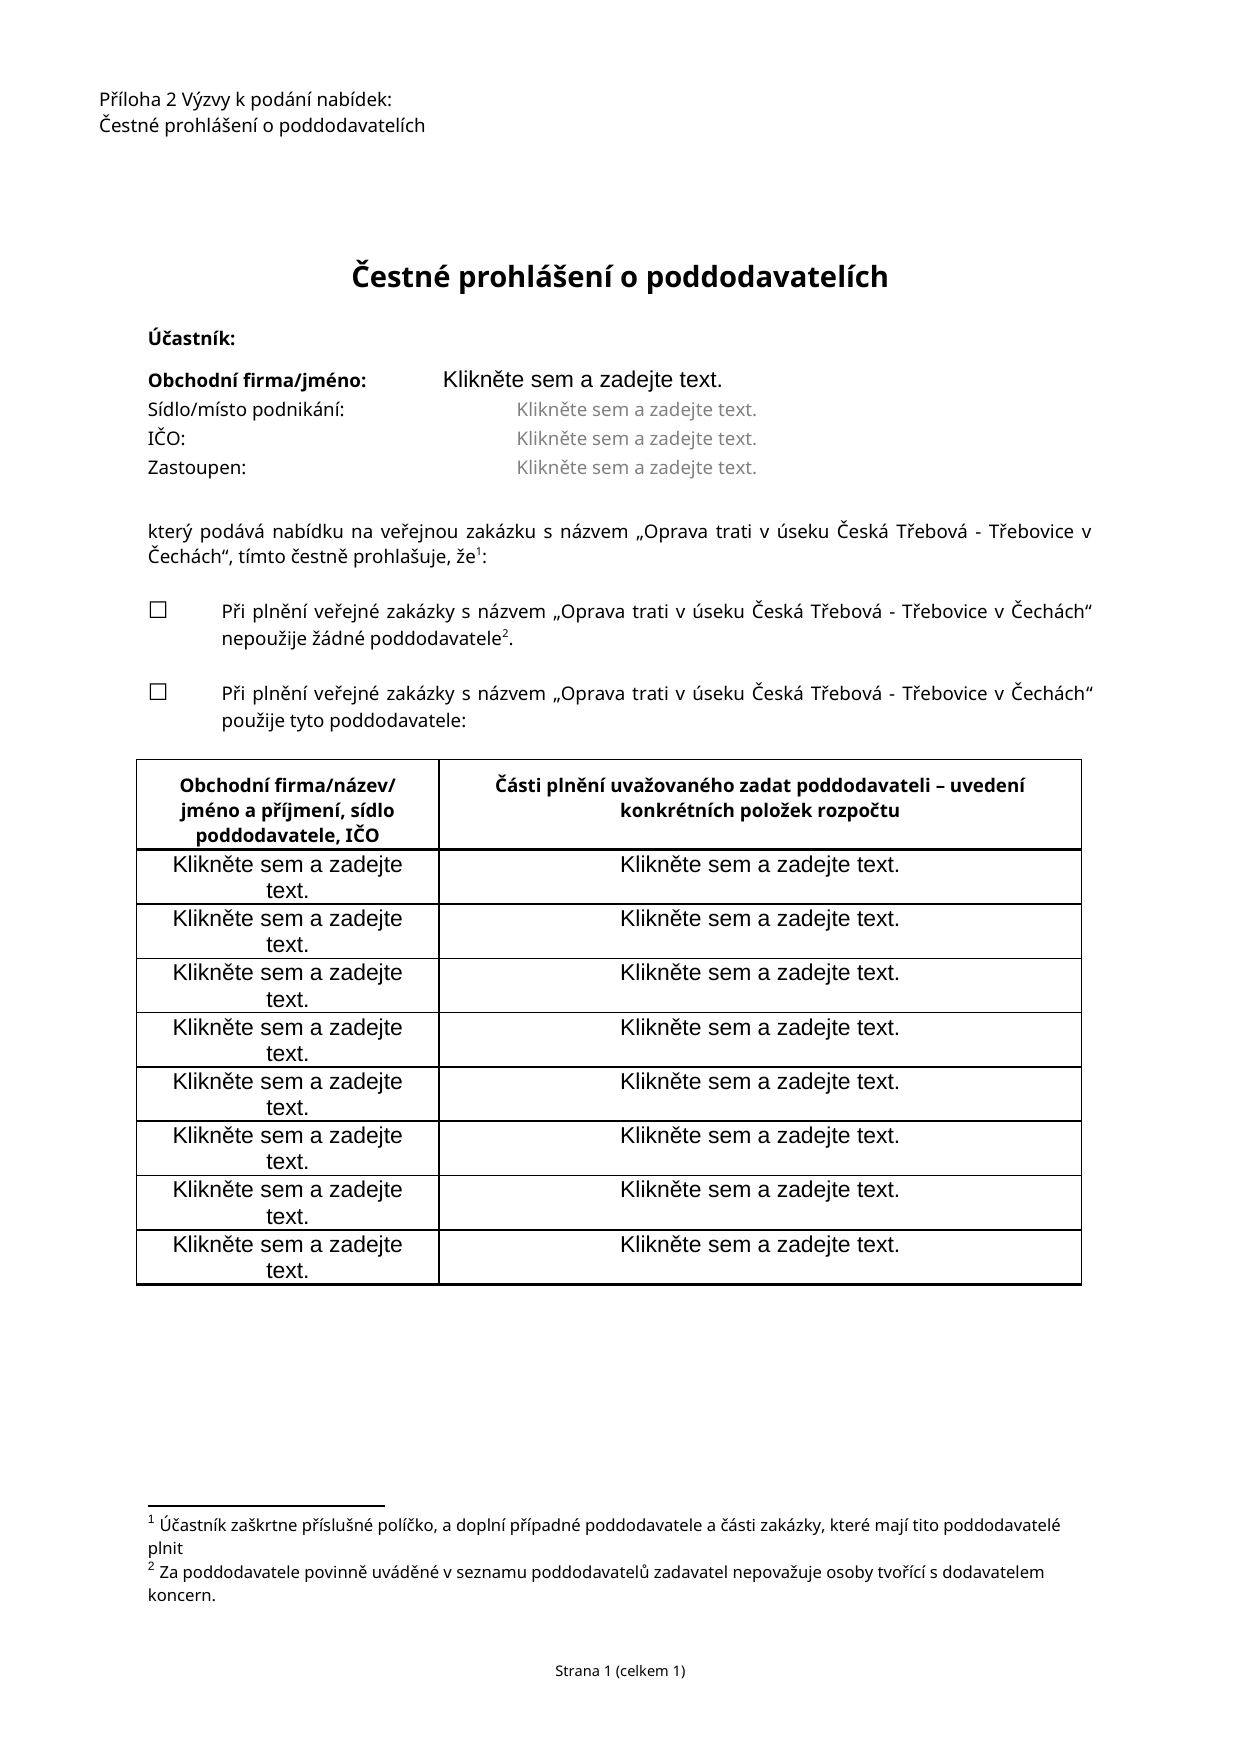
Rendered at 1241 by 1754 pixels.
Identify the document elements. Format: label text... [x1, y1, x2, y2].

text IČO: [148, 422, 1093, 451]
text Sídlo/místo podnikání: [148, 393, 1093, 422]
text Zastoupen: [148, 451, 1093, 480]
table_header Části plnění uvažovaného zadat poddodavateli – uvedení konkrétních položek rozpočtu [440, 760, 1081, 847]
title Čestné prohlášení o poddodavatelích [148, 256, 1093, 296]
text Účastník: [148, 321, 1093, 352]
text Obchodní firma/jméno: [148, 364, 1093, 393]
text který podává nabídku na veřejnou zakázku s názvem „Oprava trati v úseku Česká Třebová - Třebovice v Čechách“, tímto čestně prohlašuje, že: [148, 518, 1093, 569]
text Při plnění veřejné zakázky s názvem „Oprava trati v úseku Česká Třebová - Třebovice v Čechách“ nepoužije žádné poddodavatele. [148, 594, 1093, 651]
text Při plnění veřejné zakázky s názvem „Oprava trati v úseku Česká Třebová - Třebovice v Čechách“ použije tyto poddodavatele: [148, 676, 1093, 733]
table_header Obchodní firma/název/ jméno a příjmení, sídlo poddodavatele, IČO [137, 760, 438, 847]
